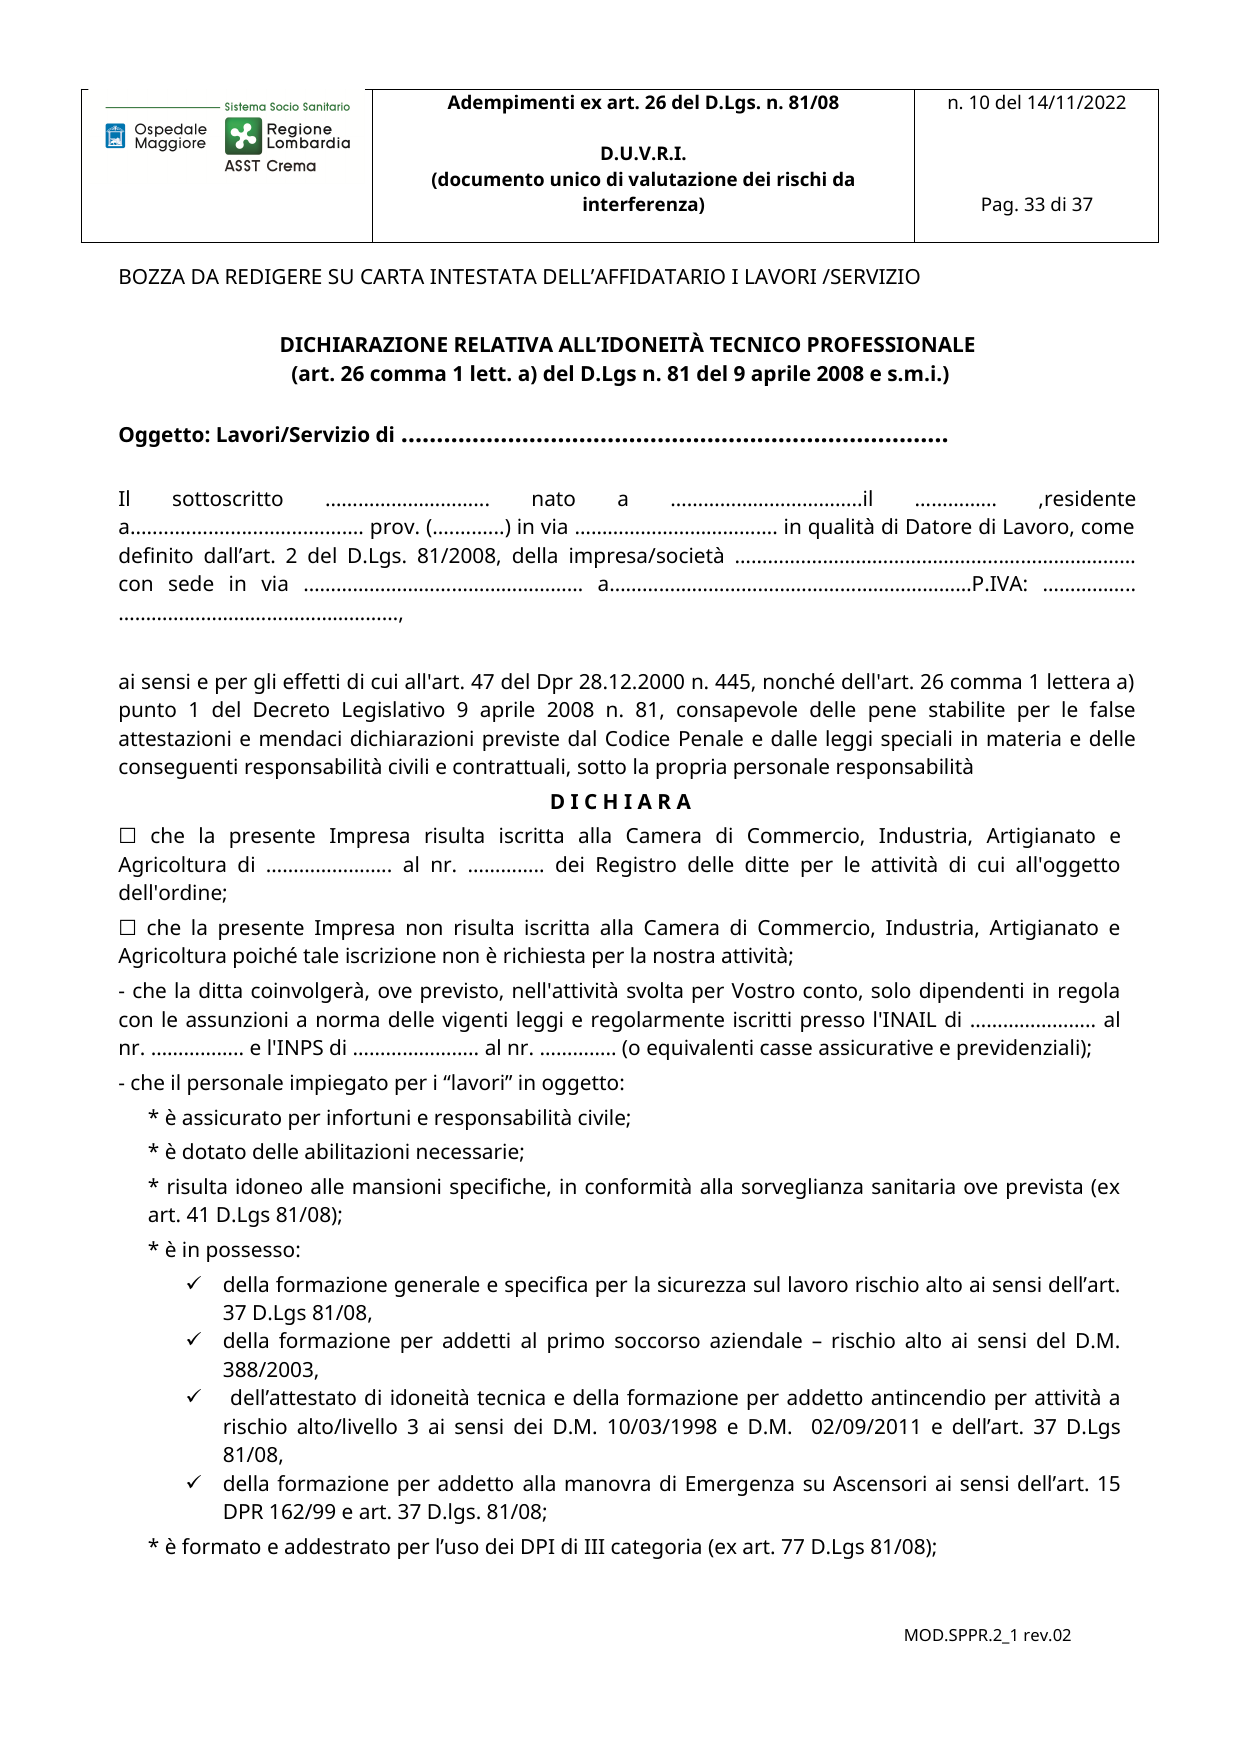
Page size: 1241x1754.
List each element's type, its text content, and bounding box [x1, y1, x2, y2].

text * risulta idoneo alle mansioni specifiche, in conformità alla sorveglianza sanitaria ove prevista (ex art. 41 D.Lgs 81/08); [148, 1172, 1122, 1229]
text * è assicurato per infortuni e responsabilità civile; [148, 1103, 1122, 1131]
text BOZZA DA REDIGERE SU CARTA INTESTATA DELL’AFFIDATARIO I LAVORI /SERVIZIO [118, 262, 1063, 291]
text DICHIARAZIONE RELATIVA ALL’IDONEITÀ TECNICO PROFESSIONALE [118, 330, 1137, 359]
text Oggetto: Lavori/Servizio di ……………………………………..…………………………… [118, 416, 1063, 450]
text ai sensi e per gli effetti di cui all'art. 47 del Dpr 28.12.2000 n. 445, nonché dell'art. 26 comma 1 lettera a) punto 1 del Decreto Legislativo 9 aprile 2008 n. 81, consapevole delle pene stabilite per le false attestazioni e mendaci dichiarazioni previste dal Codice Penale e dalle leggi speciali in materia e delle conseguenti responsabilità civili e contrattuali, sotto la propria personale responsabilità [118, 667, 1137, 781]
text ☐ che la presente Impresa risulta iscritta alla Camera di Commercio, Industria, Artigianato e Agricoltura di ………………….. al nr. ………….. dei Registro delle ditte per le attività di cui all'oggetto dell'ordine; [118, 822, 1122, 907]
text - che il personale impiegato per i “lavori” in oggetto: [118, 1068, 1122, 1096]
text ☐ che la presente Impresa non risulta iscritta alla Camera di Commercio, Industria, Artigianato e Agricoltura poiché tale iscrizione non è richiesta per la nostra attività; [118, 913, 1122, 970]
picture [88, 89, 365, 184]
text D I C H I A R A [118, 787, 1122, 815]
text * è in possesso: [148, 1235, 1122, 1263]
list della formazione per addetti al primo soccorso aziendale – rischio alto ai sensi del D.M. 388/2003, [185, 1327, 1122, 1383]
text - che la ditta coinvolgerà, ove previsto, nell'attività svolta per Vostro conto, solo dipendenti in regola con le assunzioni a norma delle vigenti leggi e regolarmente iscritti presso l'INAIL di ………………….. al nr. …………….. e l'INPS di ………………….. al nr. ………….. (o equivalenti casse assicurative e previdenziali); [118, 976, 1122, 1062]
text * è dotato delle abilitazioni necessarie; [148, 1137, 1122, 1166]
text * è formato e addestrato per l’uso dei DPI di III categoria (ex art. 77 D.Lgs 81/08); [148, 1532, 1122, 1560]
list della formazione per addetto alla manovra di Emergenza su Ascensori ai sensi dell’art. 15 DPR 162/99 e art. 37 D.lgs. 81/08; [185, 1469, 1122, 1526]
text (art. 26 comma 1 lett. a) del D.Lgs n. 81 del 9 aprile 2008 e s.m.i.) [118, 359, 1122, 387]
list della formazione generale e specifica per la sicurezza sul lavoro rischio alto ai sensi dell’art. 37 D.Lgs 81/08, [185, 1270, 1122, 1327]
text Il sottoscritto ………………………... nato a ……………………………..il …………… ,residente a.......................................... prov. (.............) in via ………………………………. in qualità di Datore di Lavoro, come definito dall’art. 2 del D.Lgs. 81/2008, della impresa/società ………….……………………………...…………………… con sede in via …………………………………………… a…………………………………………………………P.IVA: ……………..……………………………………………, [118, 484, 1137, 626]
list dell’attestato di idoneità tecnica e della formazione per addetto antincendio per attività a rischio alto/livello 3 ai sensi dei D.M. 10/03/1998 e D.M. 02/09/2011 e dell’art. 37 D.Lgs 81/08, [185, 1383, 1122, 1469]
